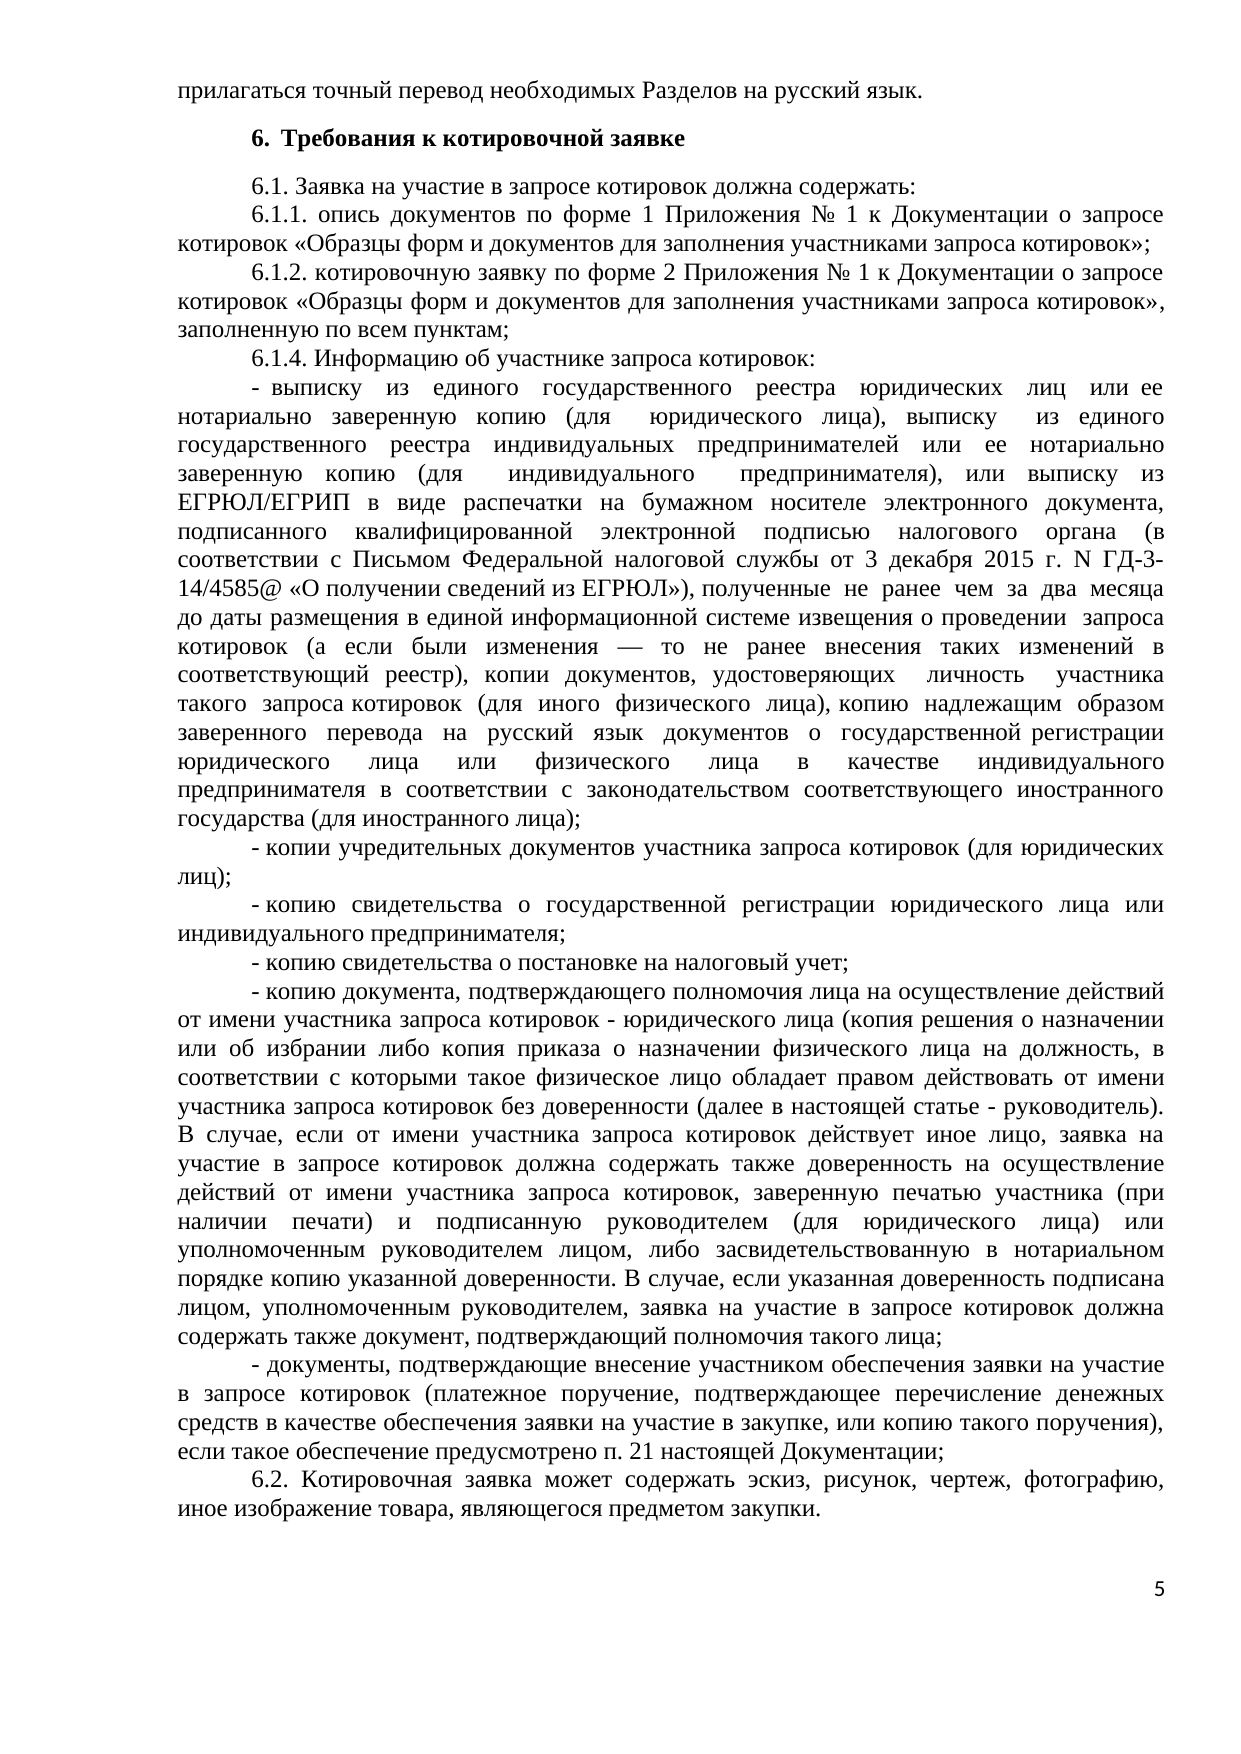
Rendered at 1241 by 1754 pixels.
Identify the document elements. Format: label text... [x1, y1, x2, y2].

text - копии учредительных документов участника запроса котировок (для юридических лиц); [177, 832, 1165, 889]
text - копию документа, подтверждающего полномочия лица на осуществление действий от имени участника запроса котировок - юридического лица (копия решения о назначении или об избрании либо копия приказа о назначении физического лица на должность, в соответствии с которыми такое физическое лицо обладает правом действовать от имени участника запроса котировок без доверенности (далее в настоящей статье - руководитель). В случае, если от имени участника запроса котировок действует иное лицо, заявка на участие в запросе котировок должна содержать также доверенность на осуществление действий от имени участника запроса котировок, заверенную печатью участника (при наличии печати) и подписанную руководителем (для юридического лица) или уполномоченным руководителем лицом, либо засвидетельствованную в нотариальном порядке копию указанной доверенности. В случае, если указанная доверенность подписана лицом, уполномоченным руководителем, заявка на участие в запросе котировок должна содержать также документ, подтверждающий полномочия такого лица; [177, 976, 1165, 1349]
text 6.1.2. котировочную заявку по форме 2 Приложения № 1 к Документации о запросе котировок «Образцы форм и документов для заполнения участниками запроса котировок», заполненную по всем пунктам; [177, 257, 1165, 343]
text 6.1.1. опись документов по форме 1 Приложения № 1 к Документации о запросе котировок «Образцы форм и документов для заполнения участниками запроса котировок»; [177, 199, 1165, 257]
text - копию свидетельства о постановке на налоговый учет; [177, 947, 1165, 976]
text 6.1.4. Информацию об участнике запроса котировок: [177, 343, 1165, 372]
text - документы, подтверждающие внесение участником обеспечения заявки на участие в запросе котировок (платежное поручение, подтверждающее перечисление денежных средств в качестве обеспечения заявки на участие в закупке, или копию такого поручения), если такое обеспечение предусмотрено п. 21 настоящей Документации; [177, 1349, 1165, 1464]
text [177, 75, 1165, 104]
text 6. Требования к котировочной заявке [177, 123, 1165, 152]
text - копию свидетельства о государственной регистрации юридического лица или индивидуального предпринимателя; [177, 889, 1165, 947]
text 6.2. Котировочная заявка может содержать эскиз, рисунок, чертеж, фотографию, иное изображение товара, являющегося предметом закупки. [177, 1464, 1165, 1522]
text 6.1. Заявка на участие в запросе котировок должна содержать: [177, 171, 1165, 199]
text - выписку из единого государственного реестра юридических лиц или ее нотариально заверенную копию (для юридического лица), выписку из единого государственного реестра индивидуальных предпринимателей или ее нотариально заверенную копию (для индивидуального предпринимателя), или выписку из ЕГРЮЛ/ЕГРИП в виде распечатки на бумажном носителе электронного документа, подписанного квалифицированной электронной подписью налогового органа (в соответствии с Письмом Федеральной налоговой службы от 3 декабря 2015 г. N ГД-3-14/4585@ «О получении сведений из ЕГРЮЛ»), полученные не ранее чем за два месяца до даты размещения в единой информационной системе извещения о проведении запроса котировок (а если были изменения — то не ранее внесения таких изменений в соответствующий реестр), копии документов, удостоверяющих личность участника такого запроса котировок (для иного физического лица), копию надлежащим образом заверенного перевода на русский язык документов о государственной регистрации юридического лица или физического лица в качестве индивидуального предпринимателя в соответствии с законодательством соответствующего иностранного государства (для иностранного лица); [177, 372, 1165, 832]
